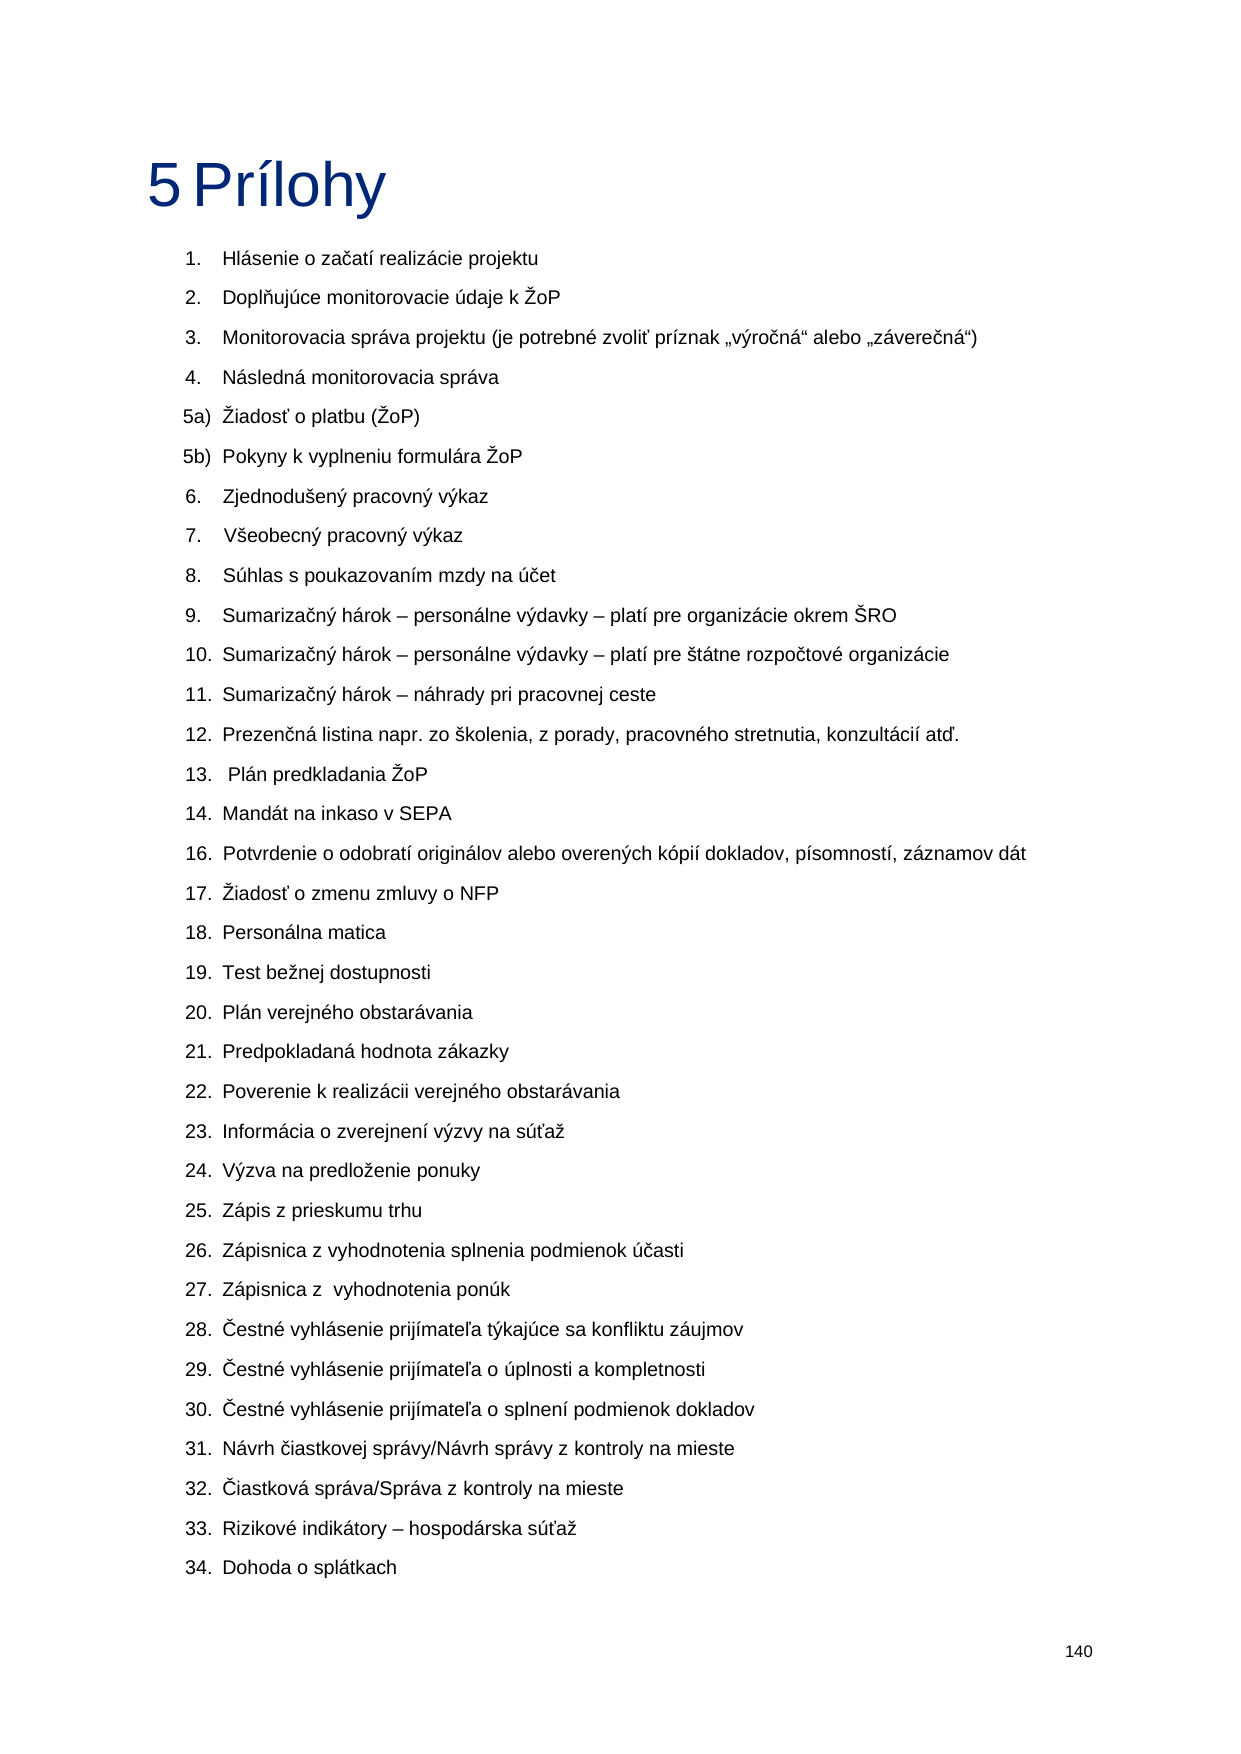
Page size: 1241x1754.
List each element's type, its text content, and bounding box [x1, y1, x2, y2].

list Hlásenie o začatí realizácie projektu [185, 246, 1092, 269]
list Test bežnej dostupnosti [185, 961, 1092, 983]
list Monitorovacia správa projektu (je potrebné zvoliť príznak „výročná“ alebo „záverečná“) [185, 326, 1092, 348]
list Personálna matica [185, 921, 1092, 944]
list Zjednodušený pracovný výkaz [185, 484, 1092, 507]
list Návrh čiastkovej správy/Návrh správy z kontroly na mieste [185, 1437, 1092, 1460]
list Následná monitorovacia správa [185, 366, 1092, 388]
list Zápis z prieskumu trhu [185, 1199, 1092, 1222]
list Dohoda o splátkach [185, 1556, 1092, 1579]
list Sumarizačný hárok – personálne výdavky – platí pre organizácie okrem ŠRO [185, 604, 1092, 626]
list Čestné vyhlásenie prijímateľa o úplnosti a kompletnosti [185, 1358, 1092, 1380]
text 5a) Žiadosť o platbu (ŽoP) [177, 405, 1092, 428]
list Informácia o zverejnení výzvy na súťaž [185, 1119, 1092, 1142]
list Prezenčná listina napr. zo školenia, z porady, pracovného stretnutia, konzultácií atď. [185, 723, 1092, 745]
list Sumarizačný hárok – náhrady pri pracovnej ceste [185, 683, 1092, 706]
list Mandát na inkaso v SEPA [185, 802, 1092, 825]
list Predpokladaná hodnota zákazky [185, 1040, 1092, 1063]
list Doplňujúce monitorovacie údaje k ŽoP [185, 286, 1092, 309]
list Plán verejného obstarávania [185, 1001, 1092, 1023]
text 7. Všeobecný pracovný výkaz [185, 524, 1092, 547]
list Zápisnica z vyhodnotenia splnenia podmienok účasti [185, 1239, 1092, 1261]
list Poverenie k realizácii verejného obstarávania [185, 1080, 1092, 1103]
list Rizikové indikátory – hospodárska súťaž [185, 1516, 1092, 1539]
list Potvrdenie o odobratí originálov alebo overených kópií dokladov, písomností, záznamov dát [185, 842, 1092, 864]
list Zápisnica z vyhodnotenia ponúk [185, 1278, 1092, 1301]
list Čestné vyhlásenie prijímateľa o splnení podmienok dokladov [185, 1397, 1092, 1420]
list Čestné vyhlásenie prijímateľa týkajúce sa konfliktu záujmov [185, 1318, 1092, 1341]
list Výzva na predloženie ponuky [185, 1159, 1092, 1182]
list Plán predkladania ŽoP [185, 762, 1092, 785]
subtitle Prílohy [148, 148, 1092, 219]
list Žiadosť o zmenu zmluvy o NFP [185, 881, 1092, 904]
text 5b) Pokyny k vyplneniu formulára ŽoP [177, 445, 1092, 468]
list Súhlas s poukazovaním mzdy na účet [185, 564, 1092, 587]
list Čiastková správa/Správa z kontroly na mieste [185, 1477, 1092, 1499]
list Sumarizačný hárok – personálne výdavky – platí pre štátne rozpočtové organizácie [185, 643, 1092, 666]
